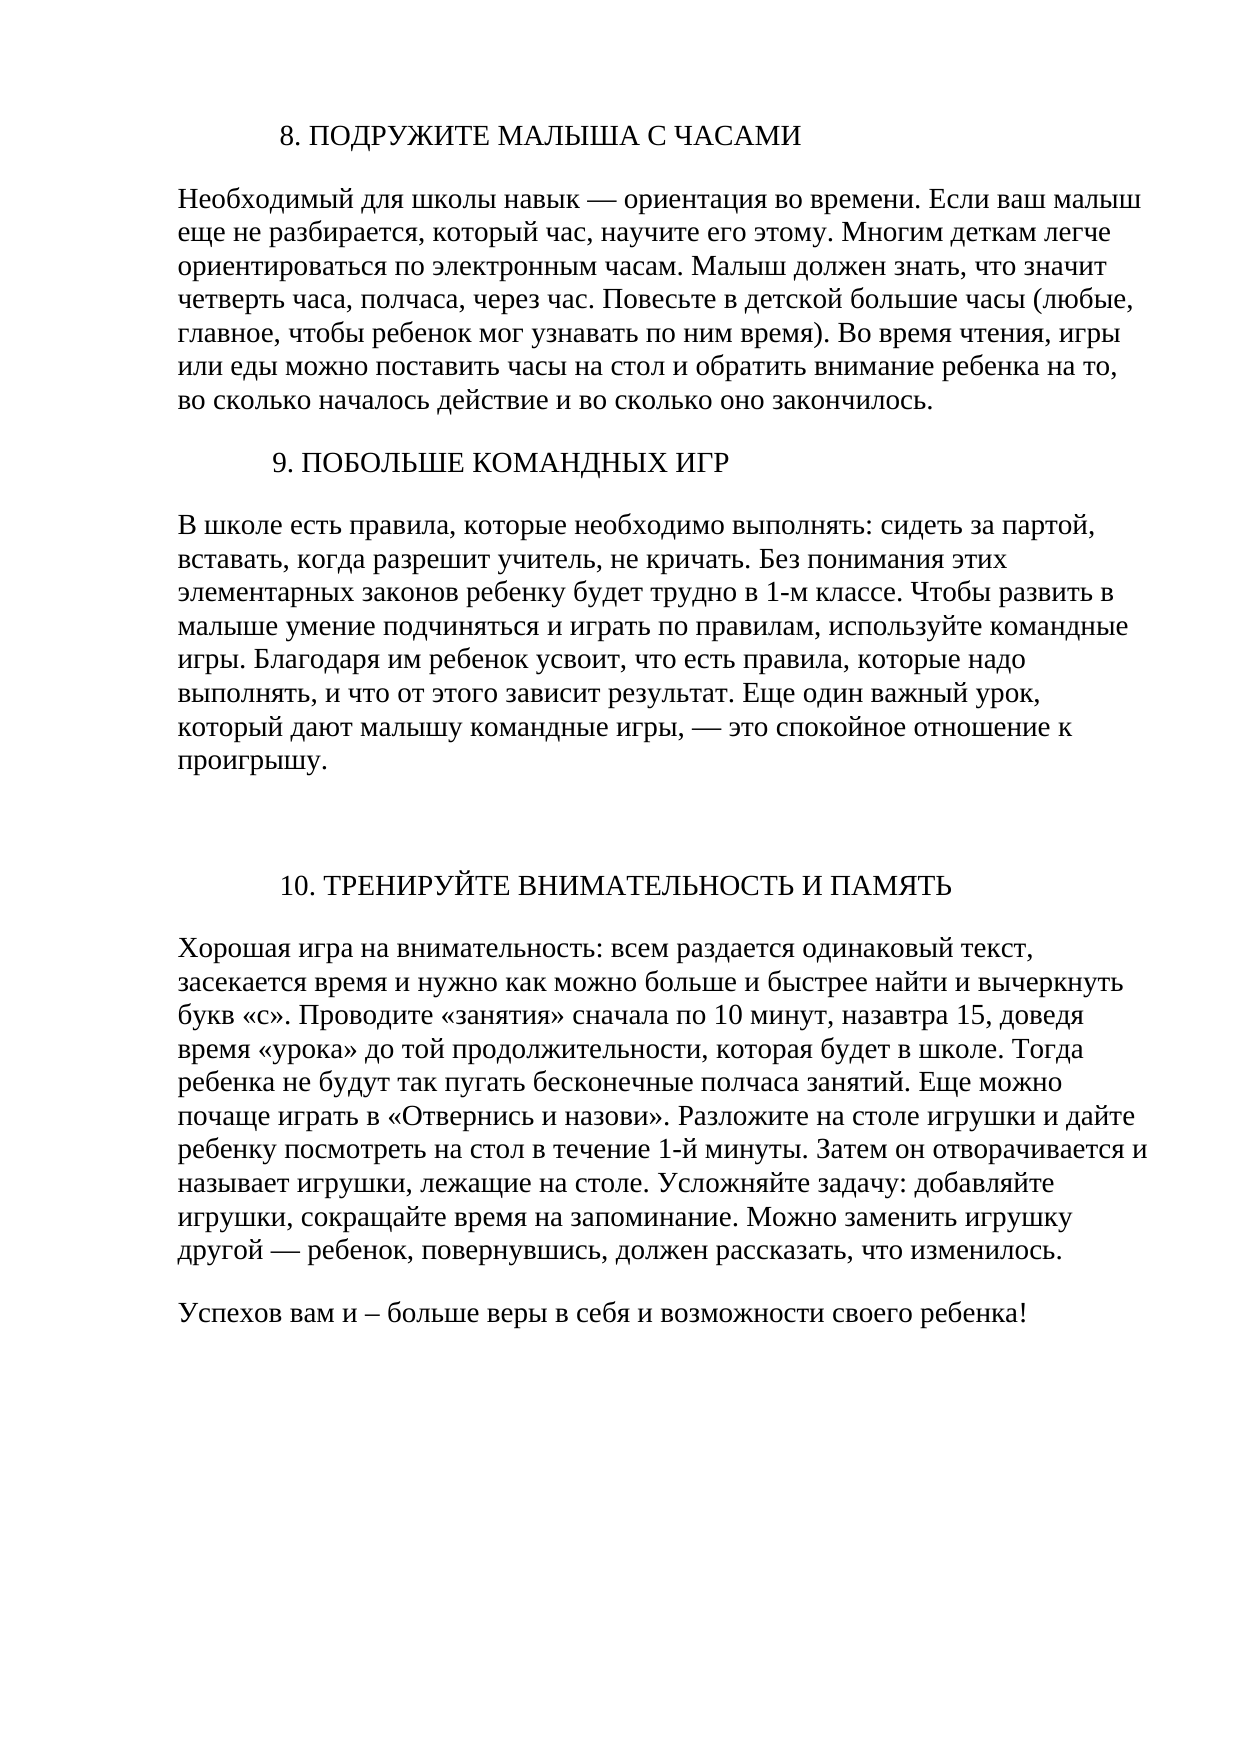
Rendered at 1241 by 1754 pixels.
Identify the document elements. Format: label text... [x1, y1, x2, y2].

text Успехов вам и – больше веры в себя и возможности своего ребенка! [177, 1295, 1152, 1328]
text 8. ПОДРУЖИТЕ МАЛЫША С ЧАСАМИ [177, 118, 1152, 152]
text В школе есть правила, которые необходимо выполнять: сидеть за партой, вставать, когда разрешит учитель, не кричать. Без понимания этих элементарных законов ребенку будет трудно в 1-м классе. Чтобы развить в малыше умение подчиняться и играть по правилам, используйте командные игры. Благодаря им ребенок усвоит, что есть правила, которые надо выполнять, и что от этого зависит результат. Еще один важный урок, который дают малышу командные игры, — это спокойное отношение к проигрышу. [177, 507, 1152, 776]
text Хорошая игра на внимательность: всем раздается одинаковый текст, засекается время и нужно как можно больше и быстрее найти и вычеркнуть букв «с». Проводите «занятия» сначала по 10 минут, назавтра 15, доведя время «урока» до той продолжительности, которая будет в школе. Тогда ребенка не будут так пугать бесконечные полчаса занятий. Еще можно почаще играть в «Отвернись и назови». Разложите на столе игрушки и дайте ребенку посмотреть на стол в течение 1-й минуты. Затем он отворачивается и называет игрушки, лежащие на столе. Усложняйте задачу: добавляйте игрушки, сокращайте время на запоминание. Можно заменить игрушку другой — ребенок, повернувшись, должен рассказать, что изменилось. [177, 930, 1152, 1266]
text Необходимый для школы навык — ориентация во времени. Если ваш малыш еще не разбирается, который час, научите его этому. Многим деткам легче ориентироваться по электронным часам. Малыш должен знать, что значит четверть часа, полчаса, через час. Повесьте в детской большие часы (любые, главное, чтобы ребенок мог узнавать по ним время). Во время чтения, игры или еды можно поставить часы на стол и обратить внимание ребенка на то, во сколько началось действие и во сколько оно закончилось. [177, 181, 1152, 416]
text 10. ТРЕНИРУЙТЕ ВНИМАТЕЛЬНОСТЬ И ПАМЯТЬ [177, 868, 1152, 901]
text 9. ПОБОЛЬШЕ КОМАНДНЫХ ИГР [177, 445, 1152, 478]
